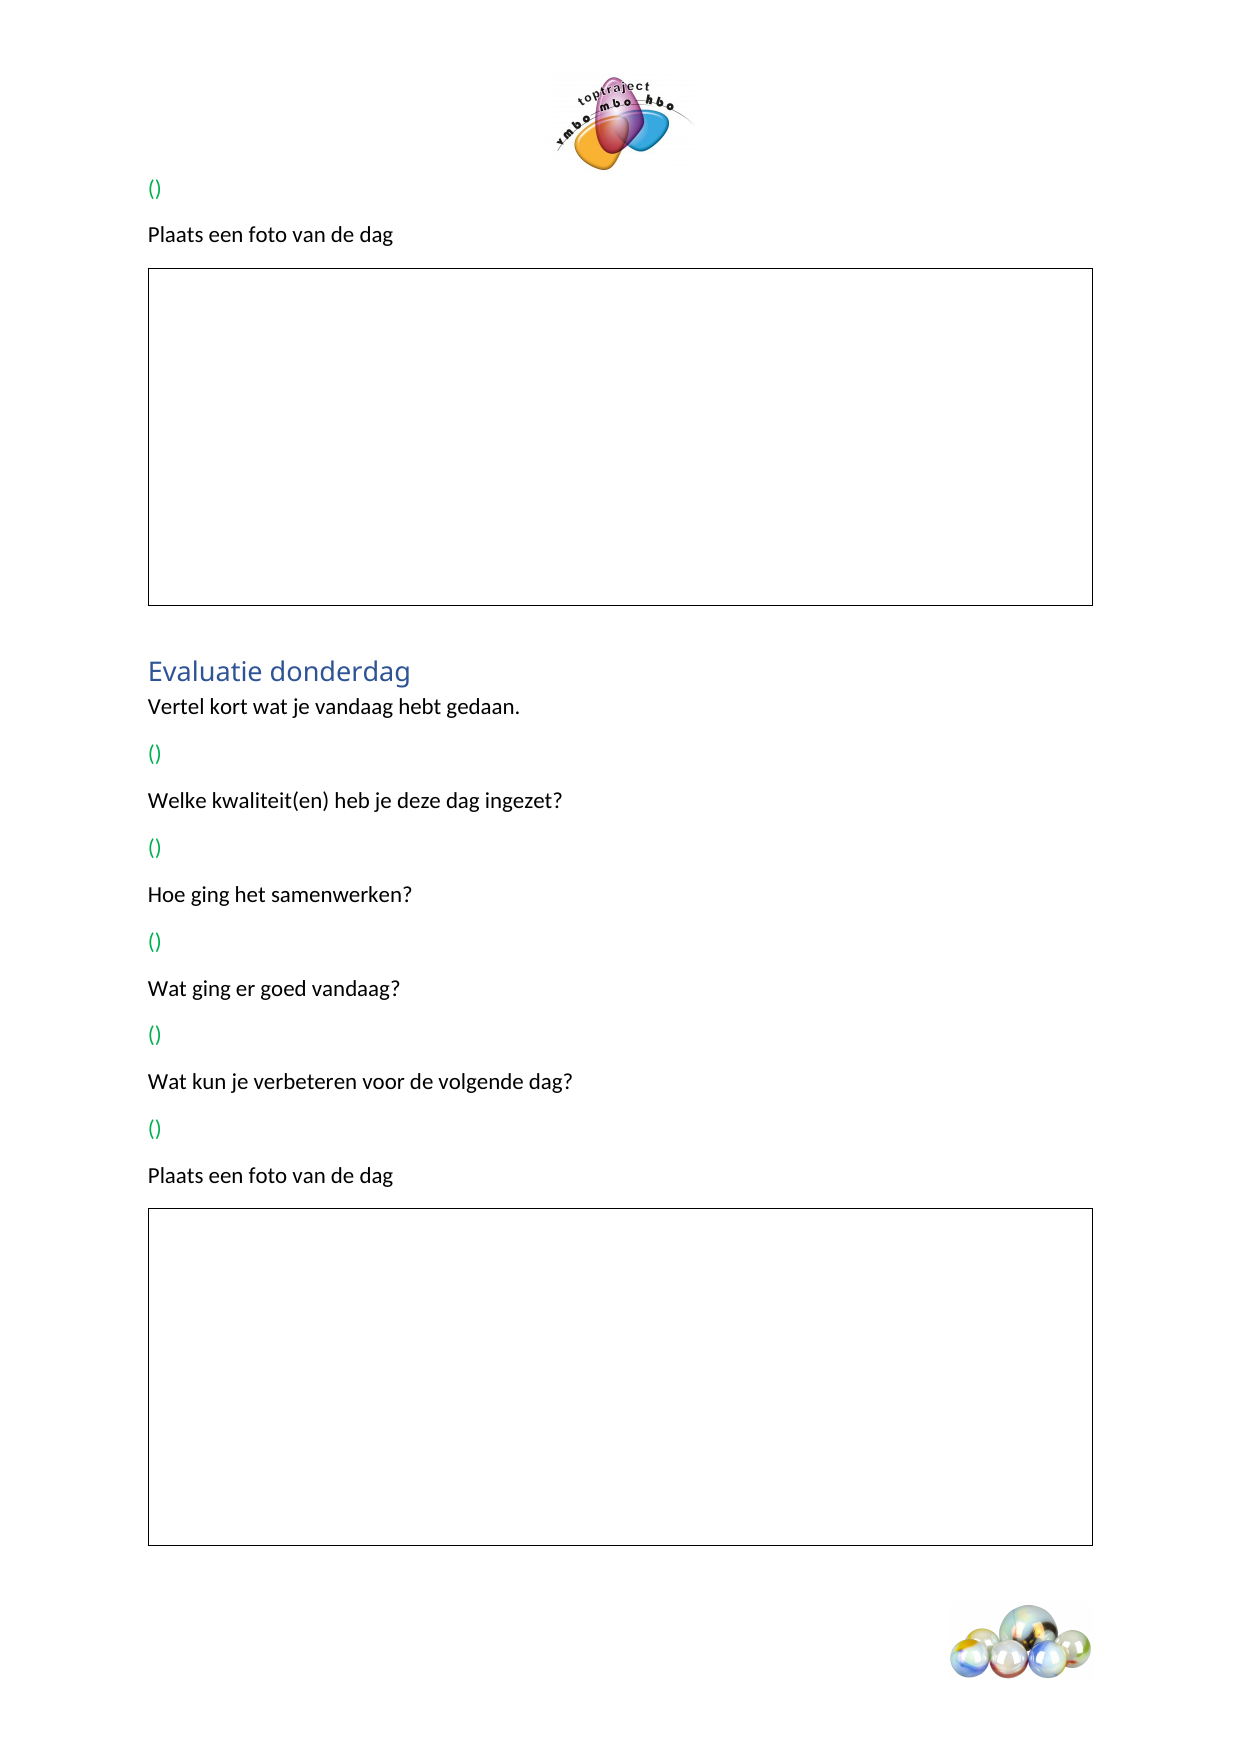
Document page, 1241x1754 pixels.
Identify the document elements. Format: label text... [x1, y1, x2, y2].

text () [148, 1021, 1093, 1049]
text Plaats een foto van de dag [148, 221, 1093, 249]
text () [148, 1114, 1093, 1142]
text Hoe ging het samenwerken? [148, 880, 1093, 908]
table_header [149, 1209, 1092, 1545]
text Wat kun je verbeteren voor de volgende dag? [148, 1067, 1093, 1096]
text () [148, 174, 1093, 202]
text () [148, 927, 1093, 955]
text Plaats een foto van de dag [148, 1161, 1093, 1189]
text Welke kwaliteit(en) heb je deze dag ingezet? [148, 786, 1093, 814]
picture [947, 1602, 1093, 1681]
text Wat ging er goed vandaag? [148, 974, 1093, 1002]
text () [148, 739, 1093, 767]
text Vertel kort wat je vandaag hebt gedaan. [148, 692, 1093, 721]
table_header [149, 269, 1092, 605]
text () [148, 833, 1093, 861]
picture [545, 73, 695, 174]
subtitle Evaluatie donderdag [148, 653, 1093, 689]
